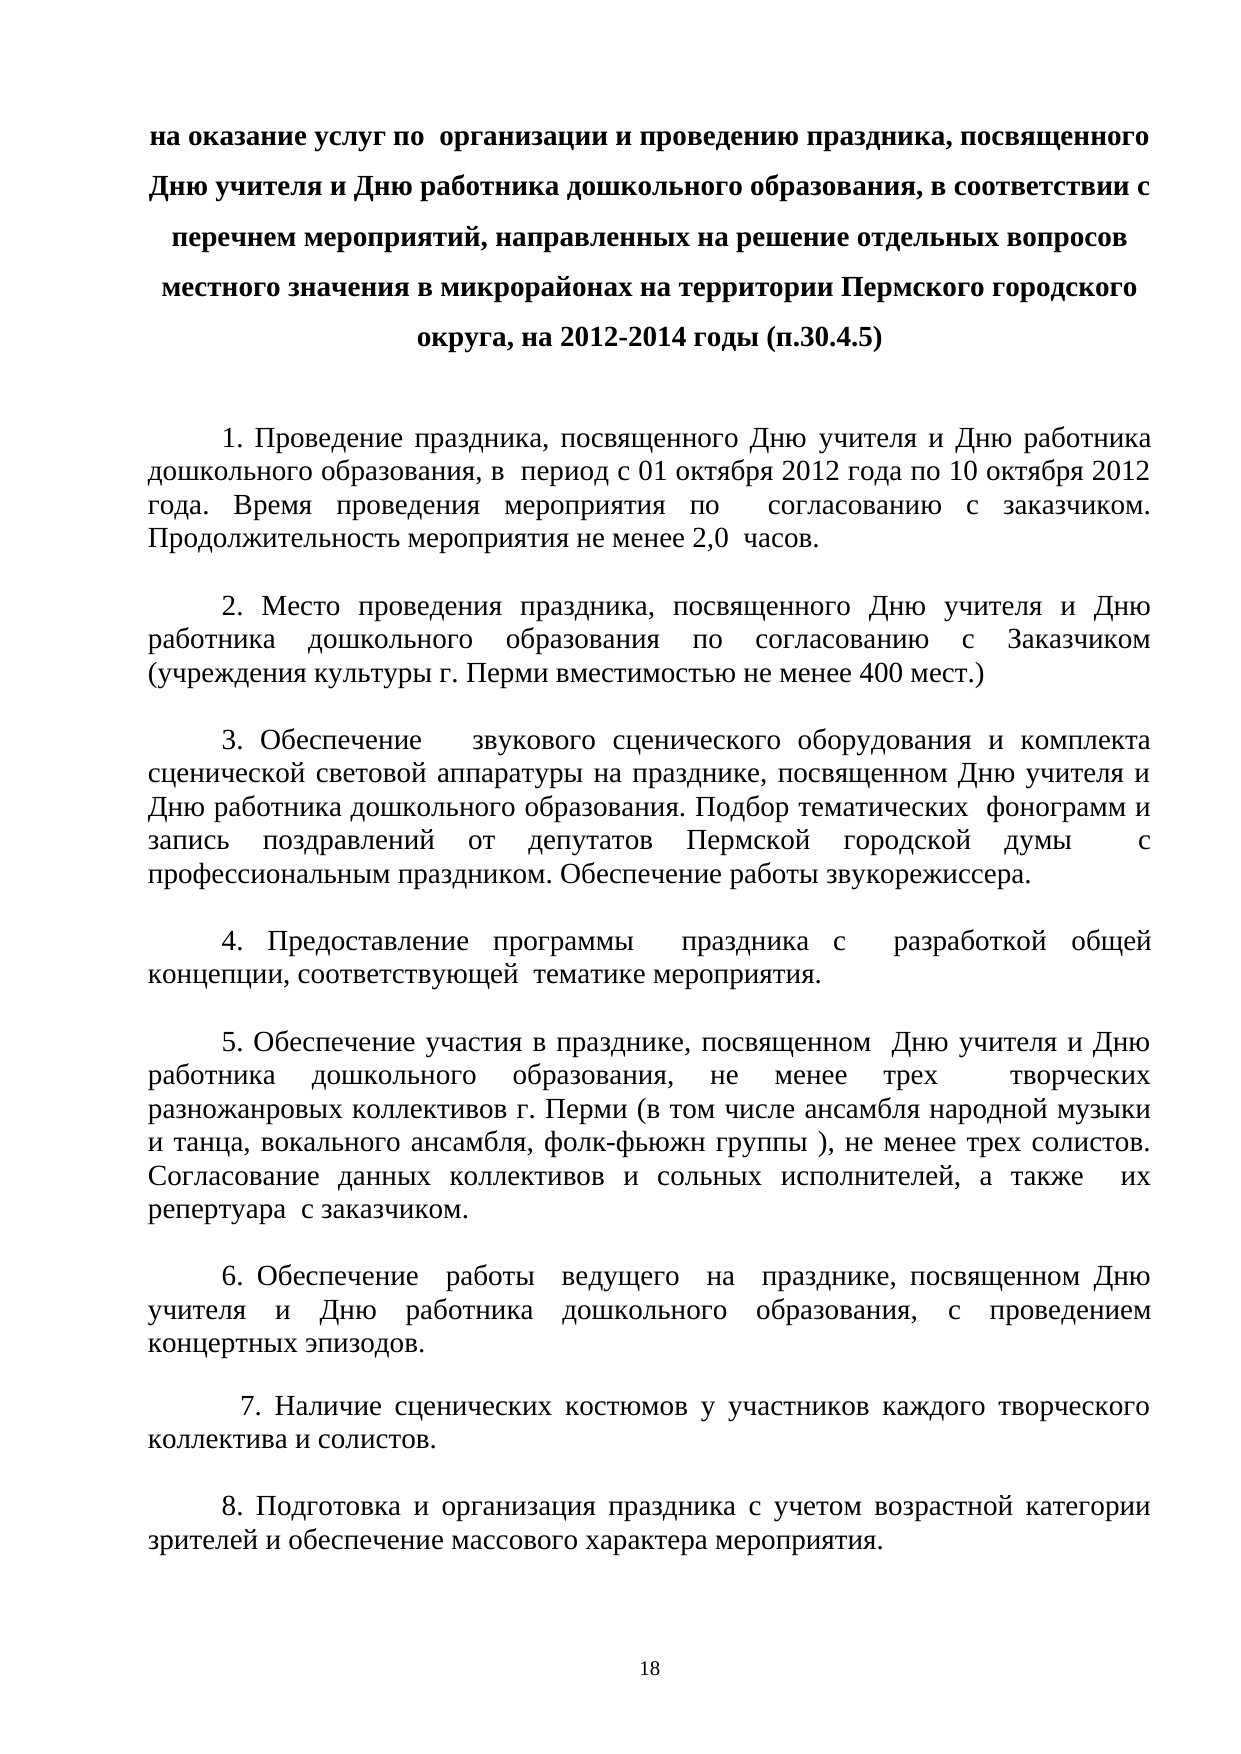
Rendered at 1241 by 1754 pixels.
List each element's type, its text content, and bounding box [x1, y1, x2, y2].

text 3. Обеспечение звукового сценического оборудования и комплекта сценической световой аппаратуры на празднике, посвященном Дню учителя и Дню работника дошкольного образования. Подбор тематических фонограмм и запись поздравлений от депутатов Пермской городской думы с профессиональным праздником. Обеспечение работы звукорежиссера. [148, 722, 1152, 889]
text 6. Обеспечение работы ведущего на празднике, посвященном Дню учителя и Дню работника дошкольного образования, с проведением концертных эпизодов. [148, 1258, 1152, 1359]
text 5. Обеспечение участия в празднике, посвященном Дню учителя и Дню работника дошкольного образования, не менее трех творческих разножанровых коллективов г. Перми (в том числе ансамбля народной музыки и танца, вокального ансамбля, фолк-фьюжн группы ), не менее трех солистов. Согласование данных коллективов и сольных исполнителей, а также их репертуара с заказчиком. [148, 1024, 1152, 1225]
text 4. Предоставление программы праздника с разработкой общей концепции, соответствующей тематике мероприятия. [148, 923, 1152, 990]
text 1. Проведение праздника, посвященного Дню учителя и Дню работника дошкольного образования, в период с 01 октября 2012 года по 10 октября 2012 года. Время проведения мероприятия по согласованию с заказчиком. Продолжительность мероприятия не менее 2,0 часов. [148, 420, 1152, 554]
text 2. Место проведения праздника, посвященного Дню учителя и Дню работника дошкольного образования по согласованию с Заказчиком (учреждения культуры г. Перми вместимостью не менее 400 мест.) [148, 588, 1152, 688]
text 8. Подготовка и организация праздника с учетом возрастной категории зрителей и обеспечение массового характера мероприятия. [148, 1488, 1152, 1556]
text на оказание услуг по организации и проведению праздника, посвященного Дню учителя и Дню работника дошкольного образования, в соответствии с перечнем мероприятий, направленных на решение отдельных вопросов местного значения в микрорайонах на территории Пермского городского округа, на 2012-2014 годы (п.30.4.5) [148, 118, 1152, 353]
text 7. Наличие сценических костюмов у участников каждого творческого коллектива и солистов. [148, 1388, 1152, 1455]
